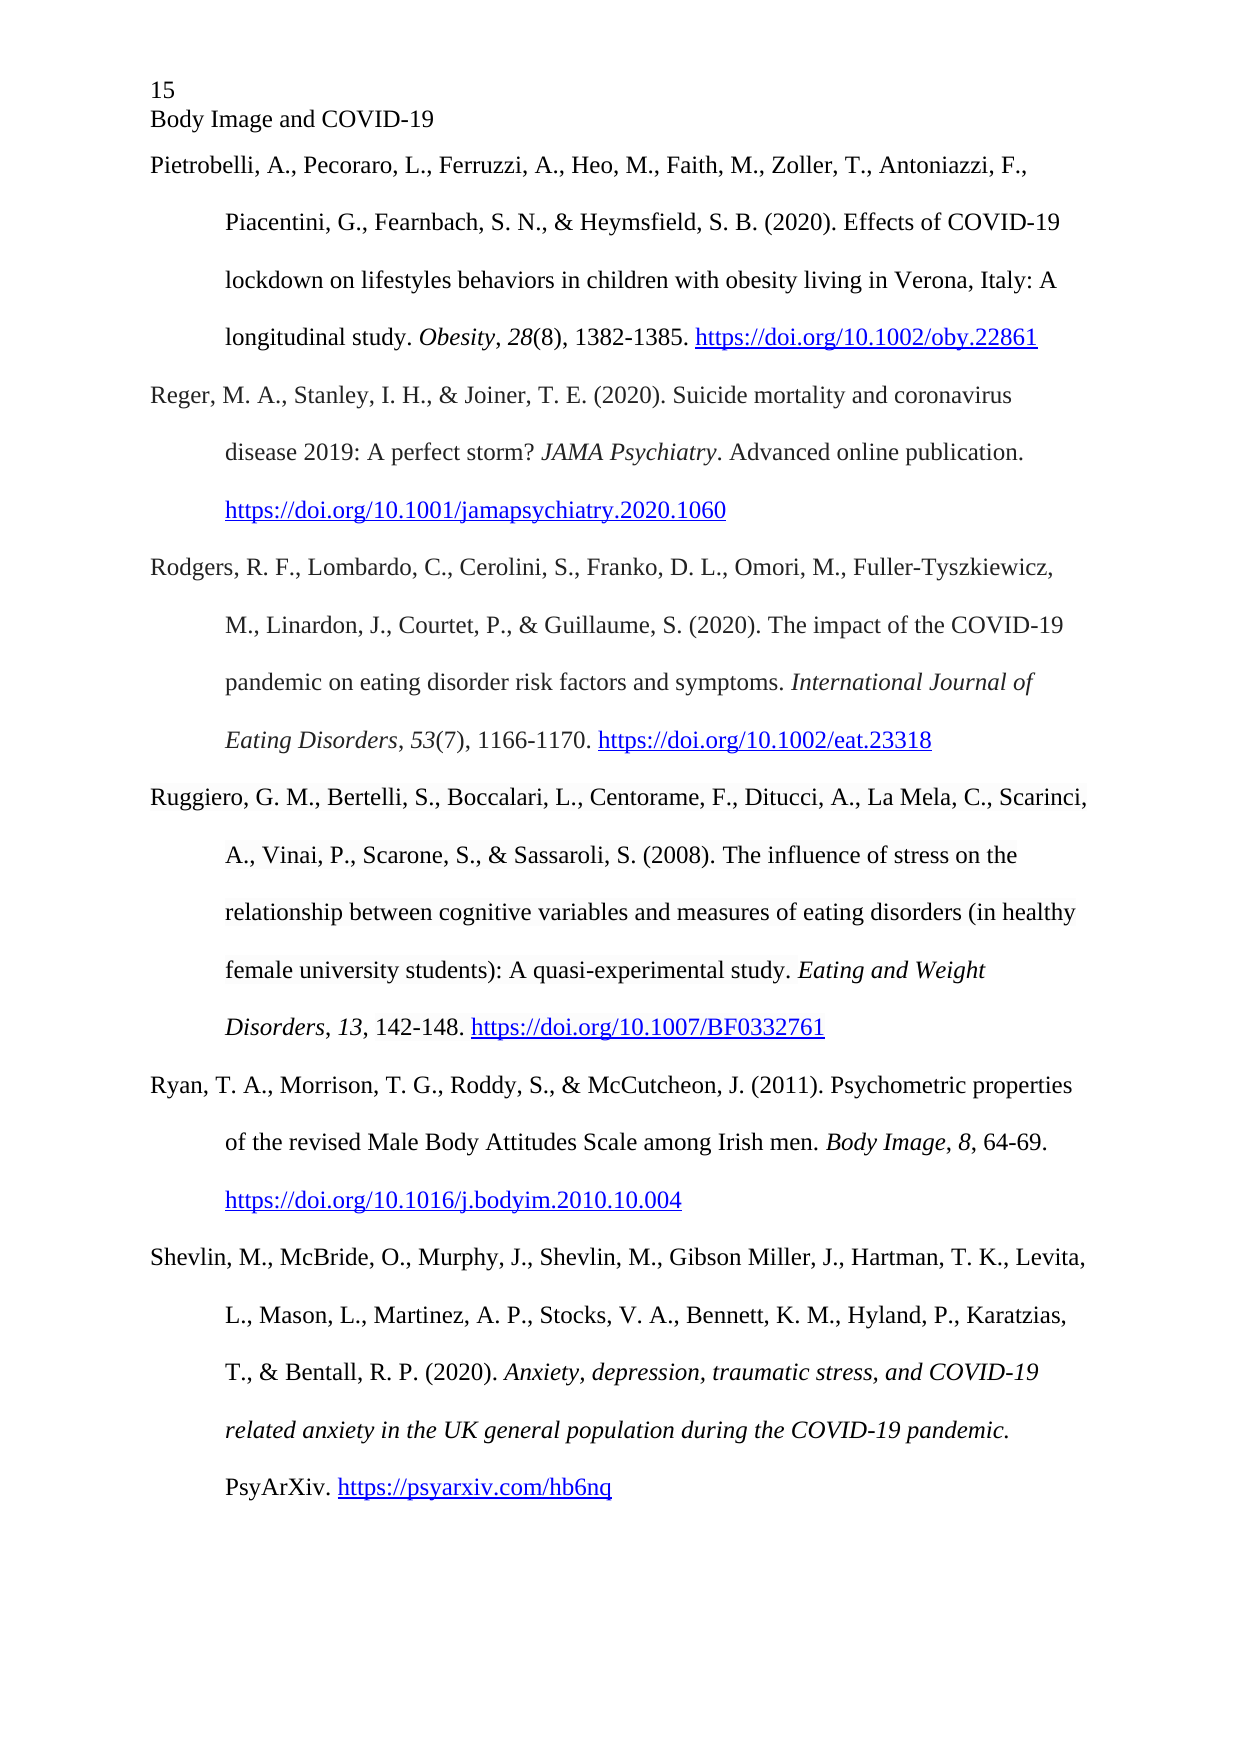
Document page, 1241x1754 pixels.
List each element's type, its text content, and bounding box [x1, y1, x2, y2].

text Ruggiero, G. M., Bertelli, S., Boccalari, L., Centorame, F., Ditucci, A., La Mela, C., Scarinci, A., Vinai, P., Scarone, S., & Sassaroli, S. (2008). The influence of stress on the relationship between cognitive variables and measures of eating disorders (in healthy female university students): A quasi-experimental study. Eating and Weight Disorders, 13, 142-148. https://doi.org/10.1007/BF0332761 [150, 782, 1090, 1041]
text Pietrobelli, A., Pecoraro, L., Ferruzzi, A., Heo, M., Faith, M., Zoller, T., Antoniazzi, F., Piacentini, G., Fearnbach, S. N., & Heymsfield, S. B. (2020). Effects of COVID-19 lockdown on lifestyles behaviors in children with obesity living in Verona, Italy: A longitudinal study. Obesity, 28(8), 1382-1385. https://doi.org/10.1002/oby.22861 [150, 150, 1090, 351]
text Rodgers, R. F., Lombardo, C., Cerolini, S., Franko, D. L., Omori, M., Fuller-Tyszkiewicz, M., Linardon, J., Courtet, P., & Guillaume, S. (2020). The impact of the COVID-19 pandemic on eating disorder risk factors and symptoms. International Journal of Eating Disorders, 53(7), 1166-1170. https://doi.org/10.1002/eat.23318 [150, 552, 1090, 754]
text Shevlin, M., McBride, O., Murphy, J., Shevlin, M., Gibson Miller, J., Hartman, T. K., Levita, L., Mason, L., Martinez, A. P., Stocks, V. A., Bennett, K. M., Hyland, P., Karatzias, T., & Bentall, R. P. (2020). Anxiety, depression, traumatic stress, and COVID-19 related anxiety in the UK general population during the COVID-19 pandemic. PsyArXiv. https://psyarxiv.com/hb6nq [150, 1242, 1090, 1501]
text Ryan, T. A., Morrison, T. G., Roddy, S., & McCutcheon, J. (2011). Psychometric properties of the revised Male Body Attitudes Scale among Irish men. Body Image, 8, 64-69. https://doi.org/10.1016/j.bodyim.2010.10.004 [150, 1070, 1090, 1214]
text Reger, M. A., Stanley, I. H., & Joiner, T. E. (2020). Suicide mortality and coronavirus disease 2019: A perfect storm? JAMA Psychiatry. Advanced online publication. https://doi.org/10.1001/jamapsychiatry.2020.1060 [150, 380, 1090, 524]
